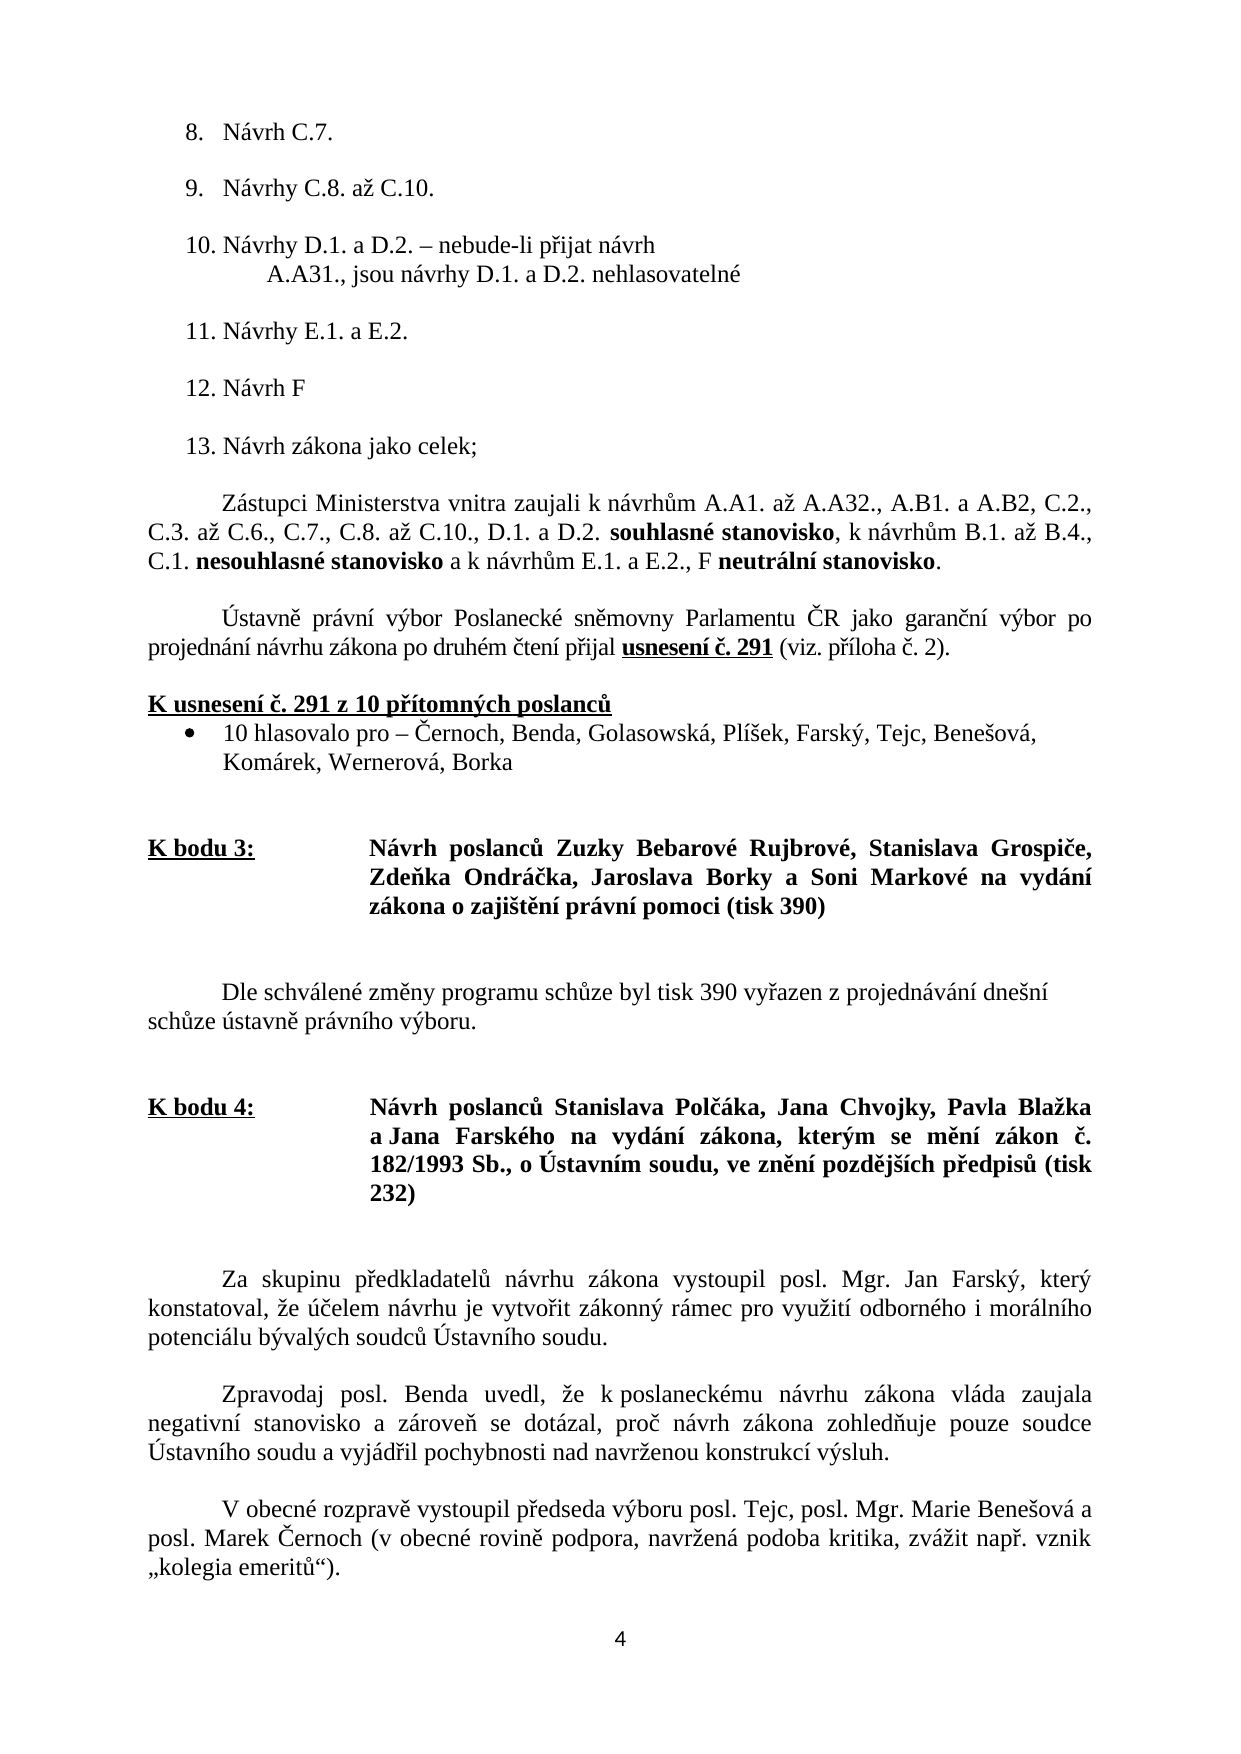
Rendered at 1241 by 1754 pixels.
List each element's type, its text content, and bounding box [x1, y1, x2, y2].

list Návrh C.7. [185, 117, 1093, 145]
text Za skupinu předkladatelů návrhu zákona vystoupil posl. Mgr. Jan Farský, který konstatoval, že účelem návrhu je vytvořit zákonný rámec pro využití odborného i morálního potenciálu bývalých soudců Ústavního soudu. [148, 1264, 1093, 1351]
list K bodu 4: Návrh poslanců Stanislava Polčáka, Jana Chvojky, Pavla Blažka a Jana Farského na vydání zákona, kterým se mění zákon č. 182/1993 Sb., o Ústavním soudu, ve znění pozdějších předpisů (tisk 232) [148, 1092, 1093, 1207]
text K usnesení č. 291 z 10 přítomných poslanců [148, 689, 1093, 718]
list Návrh F [185, 373, 1093, 402]
list 10 hlasovalo pro – Černoch, Benda, Golasowská, Plíšek, Farský, Tejc, Benešová, Komárek, Wernerová, Borka [185, 718, 1093, 776]
text Zpravodaj posl. Benda uvedl, že k poslaneckému návrhu zákona vláda zaujala negativní stanovisko a zároveň se dotázal, proč návrh zákona zohledňuje pouze soudce Ústavního soudu a vyjádřil pochybnosti nad navrženou konstrukcí výsluh. [148, 1379, 1093, 1466]
list Návrhy D.1. a D.2. – nebude-li přijat návrh A.A31., jsou návrhy D.1. a D.2. nehlasovatelné [185, 230, 1093, 288]
list K bodu 3: Návrh poslanců Zuzky Bebarové Rujbrové, Stanislava Grospiče, Zdeňka Ondráčka, Jaroslava Borky a Soni Markové na vydání zákona o zajištění právní pomoci (tisk 390) [148, 833, 1093, 919]
list Návrh zákona jako celek; [185, 431, 1093, 459]
text Zástupci Ministerstva vnitra zaujali k návrhům A.A1. až A.A32., A.B1. a A.B2, C.2., C.3. až C.6., C.7., C.8. až C.10., D.1. a D.2. souhlasné stanovisko, k návrhům B.1. až B.4., C.1. nesouhlasné stanovisko a k návrhům E.1. a E.2., F neutrální stanovisko. [148, 488, 1093, 574]
text Ústavně právní výbor Poslanecké sněmovny Parlamentu ČR jako garanční výbor po projednání návrhu zákona po druhém čtení přijal usnesení č. 291 (viz. příloha č. 2). [148, 603, 1093, 661]
text V obecné rozpravě vystoupil předseda výboru posl. Tejc, posl. Mgr. Marie Benešová a posl. Marek Černoch (v obecné rovině podpora, navržená podoba kritika, zvážit např. vznik „kolegia emeritů“). [148, 1494, 1093, 1581]
list Návrhy C.8. až C.10. [185, 173, 1093, 202]
text Dle schválené změny programu schůze byl tisk 390 vyřazen z projednávání dnešní schůze ústavně právního výboru. [148, 977, 1093, 1034]
list Návrhy E.1. a E.2. [185, 316, 1093, 344]
